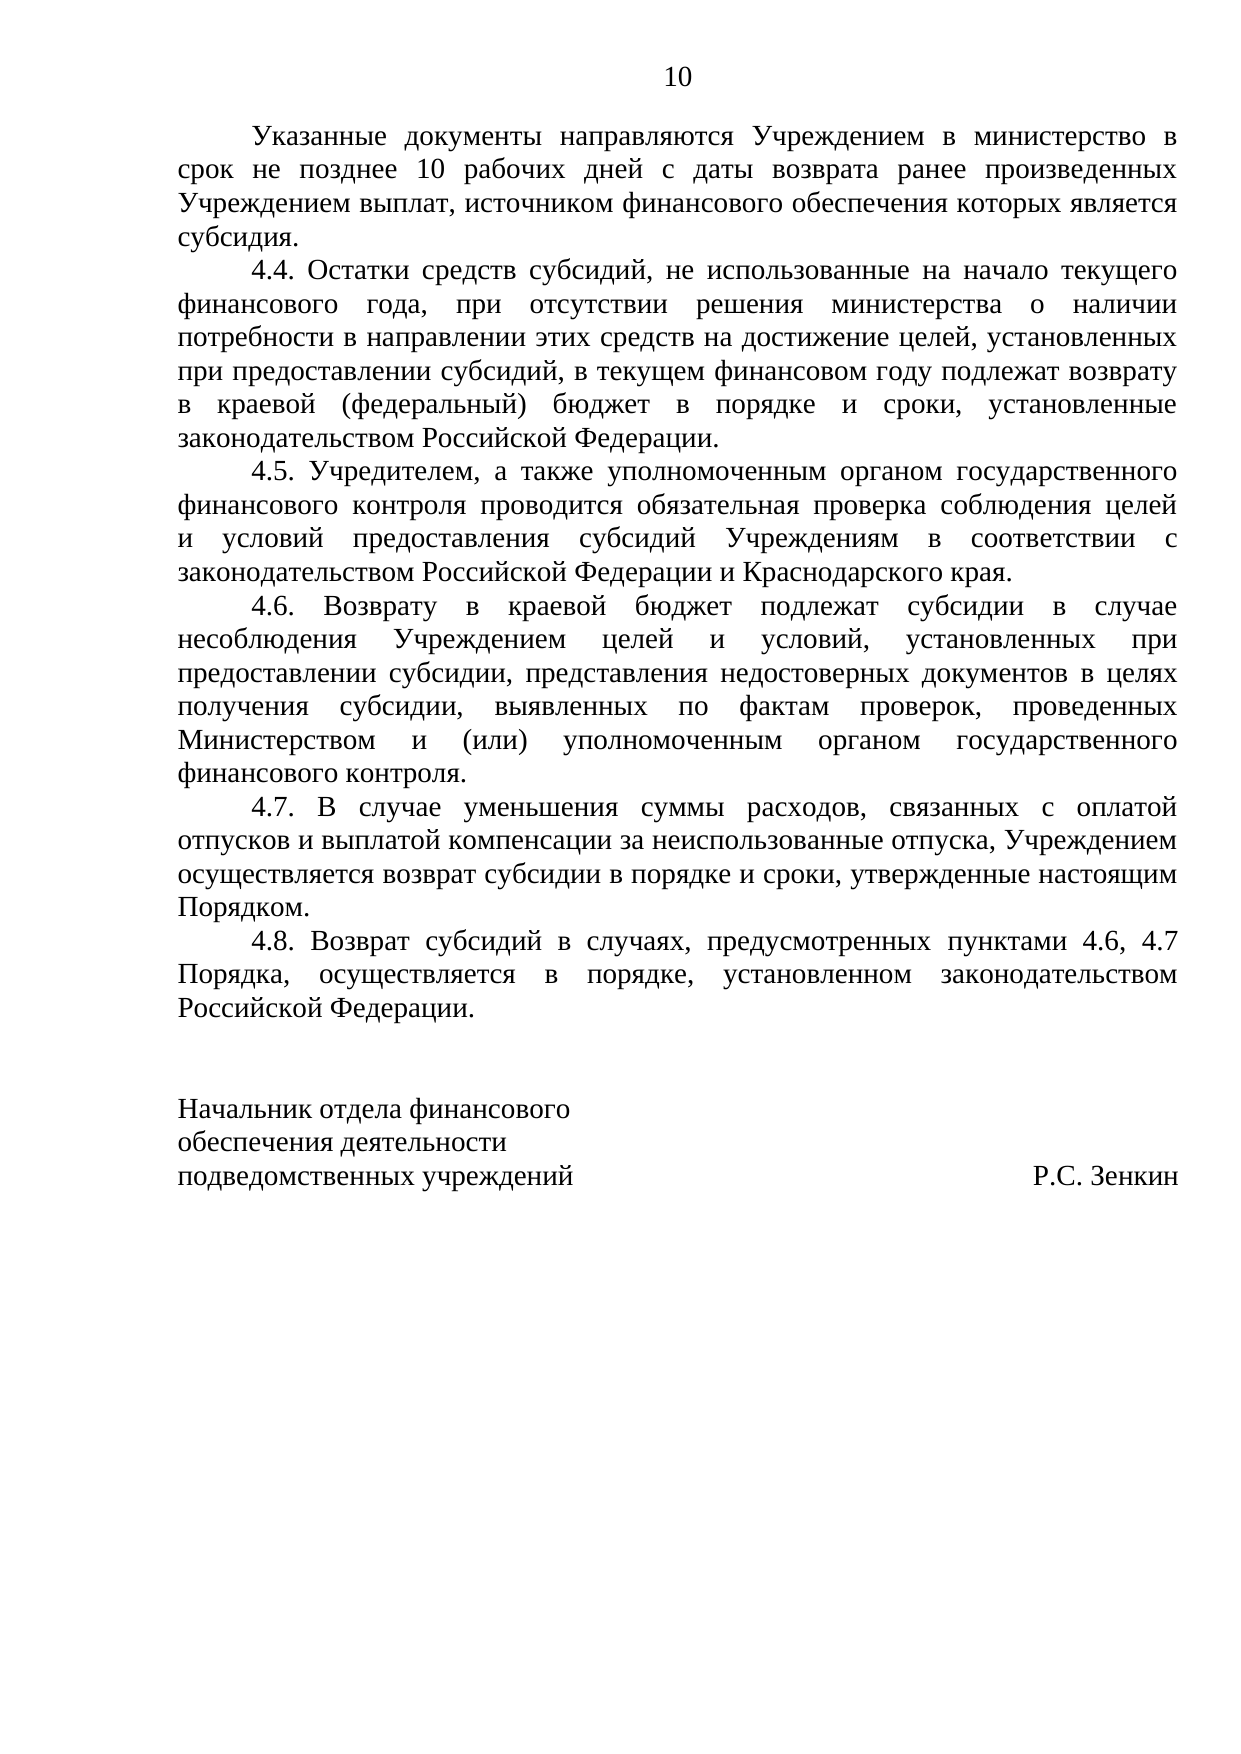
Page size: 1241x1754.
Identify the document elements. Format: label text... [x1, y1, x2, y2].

text 4.8. Возврат субсидий в случаях, предусмотренных пунктами 4.6, 4.7 Порядка, осуществляется в порядке, установленном законодательством Российской Федерации. [177, 923, 1178, 1024]
text 4.6. Возврату в краевой бюджет подлежат субсидии в случае несоблюдения Учреждением целей и условий, установленных при предоставлении субсидии, представления недостоверных документов в целях получения субсидии, выявленных по фактам проверок, проведенных Министерством и (или) уполномоченным органом государственного финансового контроля. [177, 588, 1178, 789]
text Указанные документы направляются Учреждением в министерство в срок не позднее 10 рабочих дней с даты возврата ранее произведенных Учреждением выплат, источником финансового обеспечения которых является субсидия. [177, 118, 1178, 252]
text Начальник отдела финансового обеспечения деятельности [177, 1091, 1183, 1158]
text 4.5. Учредителем, а также уполномоченным органом государственного финансового контроля проводится обязательная проверка соблюдения целей и условий предоставления субсидий Учреждениям в соответствии с законодательством Российской Федерации и Краснодарского края. [177, 453, 1178, 588]
text 4.4. Остатки средств субсидий, не использованные на начало текущего финансового года, при отсутствии решения министерства о наличии потребности в направлении этих средств на достижение целей, установленных при предоставлении субсидий, в текущем финансовом году подлежат возврату в краевой (федеральный) бюджет в порядке и сроки, установленные законодательством Российской Федерации. [177, 252, 1178, 453]
text 4.7. В случае уменьшения суммы расходов, связанных с оплатой отпусков и выплатой компенсации за неиспользованные отпуска, Учреждением осуществляется возврат субсидии в порядке и сроки, утвержденные настоящим Порядком. [177, 789, 1178, 923]
text подведомственных учреждений Р.С. Зенкин [177, 1158, 1183, 1191]
